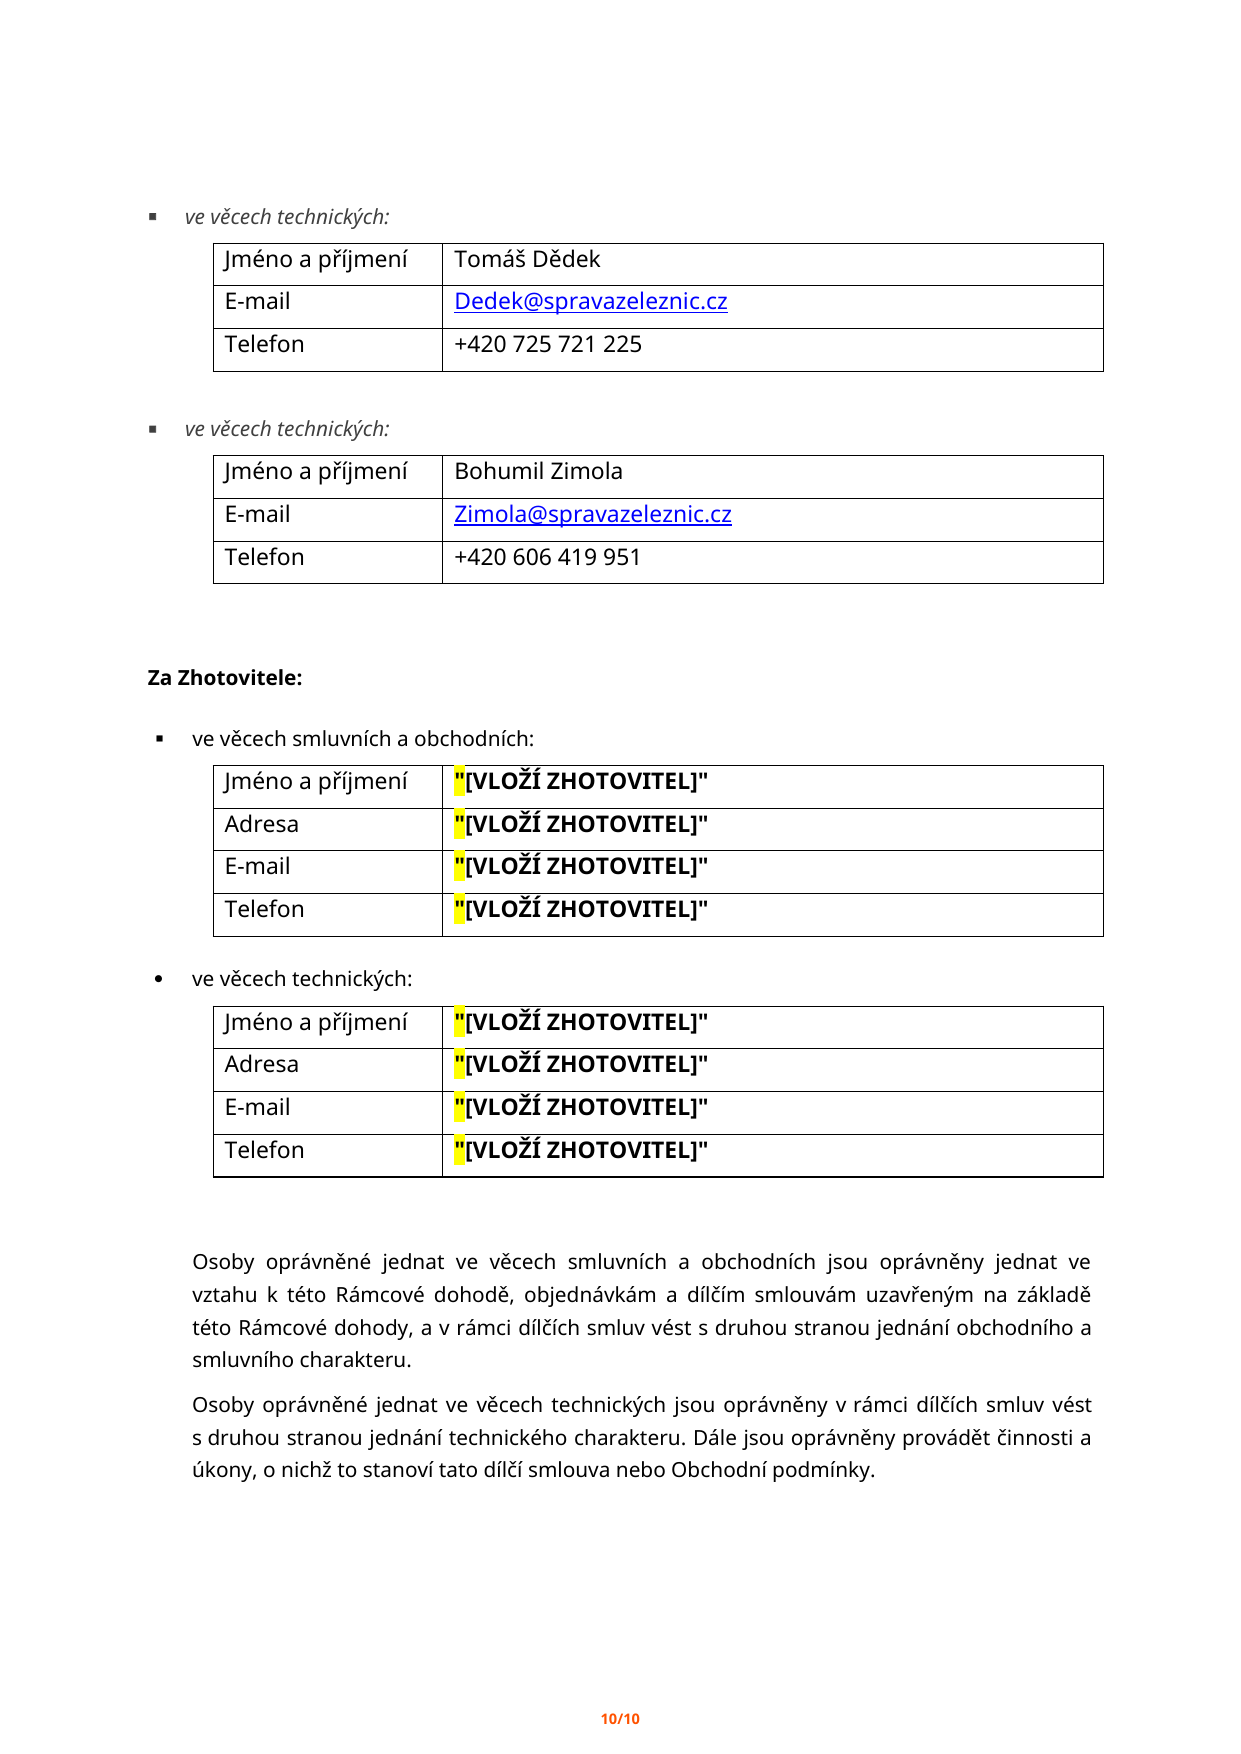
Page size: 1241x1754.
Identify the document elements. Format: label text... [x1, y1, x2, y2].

table_header Bohumil Zimola [443, 456, 1103, 498]
table_header Jméno a příjmení [214, 766, 442, 808]
table_cell Telefon [214, 542, 442, 583]
table_cell Adresa [214, 809, 442, 850]
list ve věcech technických: [155, 962, 1093, 993]
table_header Tomáš Dědek [443, 244, 1103, 285]
table_cell E-mail [214, 499, 442, 541]
table_cell Dedek@spravazeleznic.cz [443, 286, 1103, 328]
table_cell [443, 1092, 1103, 1134]
table_cell Telefon [214, 329, 442, 371]
subtitle ve věcech technických: [148, 413, 1093, 443]
table_cell Telefon [214, 894, 442, 936]
table_cell [443, 809, 1103, 850]
text Za Zhotovitele: [148, 663, 1093, 692]
table_cell [443, 1135, 1103, 1176]
table_cell E-mail [214, 286, 442, 328]
table_cell [443, 851, 1103, 893]
table_cell E-mail [214, 1092, 442, 1134]
text Osoby oprávněné jednat ve věcech smluvních a obchodních jsou oprávněny jednat ve vztahu k této Rámcové dohodě, objednávkám a dílčím smlouvám uzavřeným na základě této Rámcové dohody, a v rámci dílčích smluv vést s druhou stranou jednání obchodního a smluvního charakteru. [192, 1247, 1093, 1374]
list ve věcech smluvních a obchodních: [154, 721, 1093, 752]
table_header [443, 766, 1103, 808]
table_cell [443, 894, 1103, 936]
table_cell E-mail [214, 851, 442, 893]
table_cell Telefon [214, 1135, 442, 1176]
table_header Jméno a příjmení [214, 456, 442, 498]
table_cell [443, 1049, 1103, 1091]
subtitle ve věcech technických: [148, 201, 1093, 230]
table_cell +420 606 419 951 [443, 542, 1103, 583]
text Osoby oprávněné jednat ve věcech technických jsou oprávněny v rámci dílčích smluv vést s druhou stranou jednání technického charakteru. Dále jsou oprávněny provádět činnosti a úkony, o nichž to stanoví tato dílčí smlouva nebo Obchodní podmínky. [192, 1390, 1093, 1484]
table_header Jméno a příjmení [214, 1007, 442, 1048]
table_cell Zimola@spravazeleznic.cz [443, 499, 1103, 541]
table_cell Adresa [214, 1049, 442, 1091]
table_header [443, 1007, 1103, 1048]
table_cell +420 725 721 225 [443, 329, 1103, 371]
table_header Jméno a příjmení [214, 244, 442, 285]
